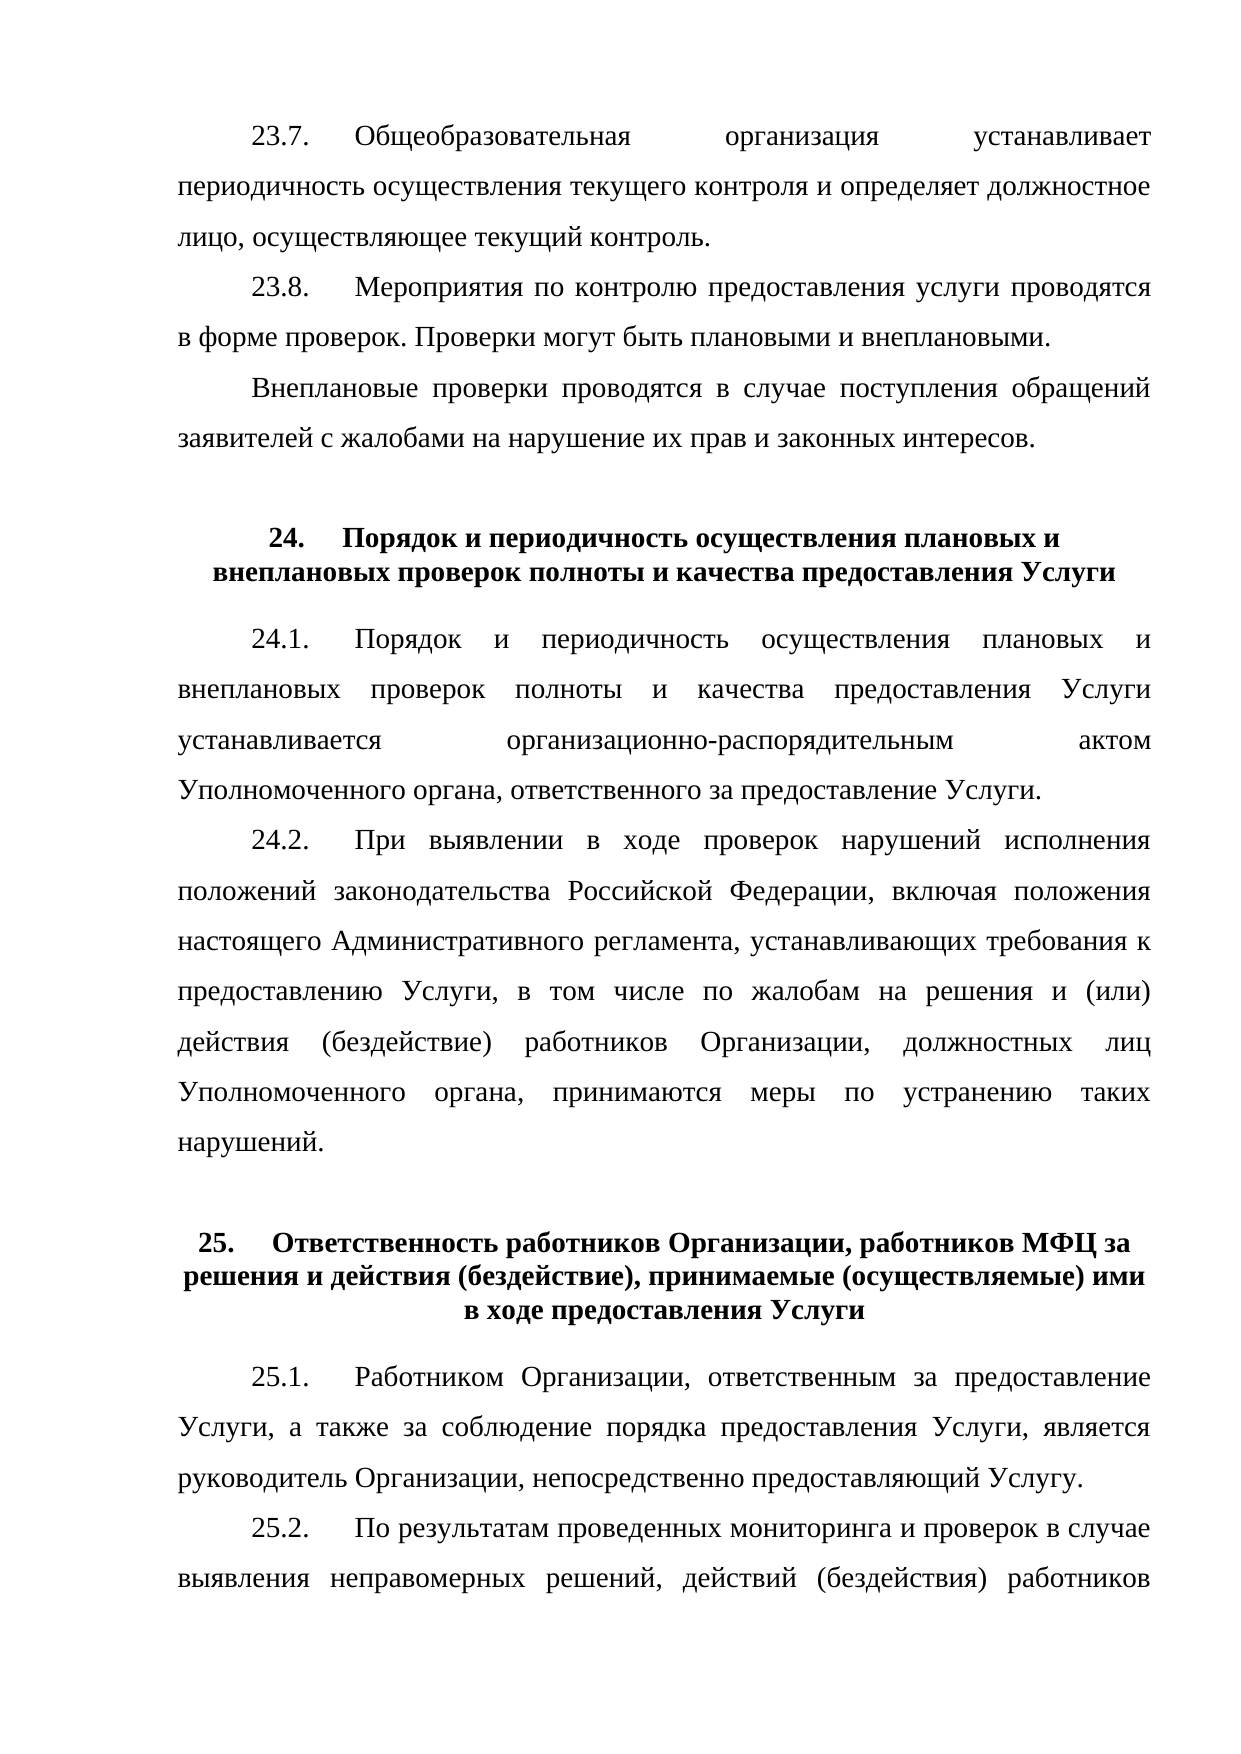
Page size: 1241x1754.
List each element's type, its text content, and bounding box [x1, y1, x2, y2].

text 25.1. Работником Организации, ответственным за предоставление Услуги, а также за соблюдение порядка предоставления Услуги, является руководитель Организации, непосредственно предоставляющий Услугу. [177, 1359, 1152, 1493]
text 25. Ответственность работников Организации, работников МФЦ за решения и действия (бездействие), принимаемые (осуществляемые) ими в ходе предоставления Услуги [177, 1225, 1152, 1326]
text Внеплановые проверки проводятся в случае поступления обращений заявителей с жалобами на нарушение их прав и законных интересов. [177, 370, 1152, 453]
text 24.1. Порядок и периодичность осуществления плановых и внеплановых проверок полноты и качества предоставления Услуги устанавливается организационно-распорядительным актом Уполномоченного органа, ответственного за предоставление Услуги. [177, 621, 1152, 806]
text 24.2. При выявлении в ходе проверок нарушений исполнения положений законодательства Российской Федерации, включая положения настоящего Административного регламента, устанавливающих требования к предоставлению Услуги, в том числе по жалобам на решения и (или) действия (бездействие) работников Организации, должностных лиц Уполномоченного органа, принимаются меры по устранению таких нарушений. [177, 822, 1152, 1158]
text 24. Порядок и периодичность осуществления плановых и внеплановых проверок полноты и качества предоставления Услуги [177, 521, 1152, 588]
text 23.8. Мероприятия по контролю предоставления услуги проводятся в форме проверок. Проверки могут быть плановыми и внеплановыми. [177, 269, 1152, 353]
text 23.7. Общеобразовательная организация устанавливает периодичность осуществления текущего контроля и определяет должностное лицо, осуществляющее текущий контроль. [177, 118, 1152, 252]
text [177, 1510, 1152, 1594]
